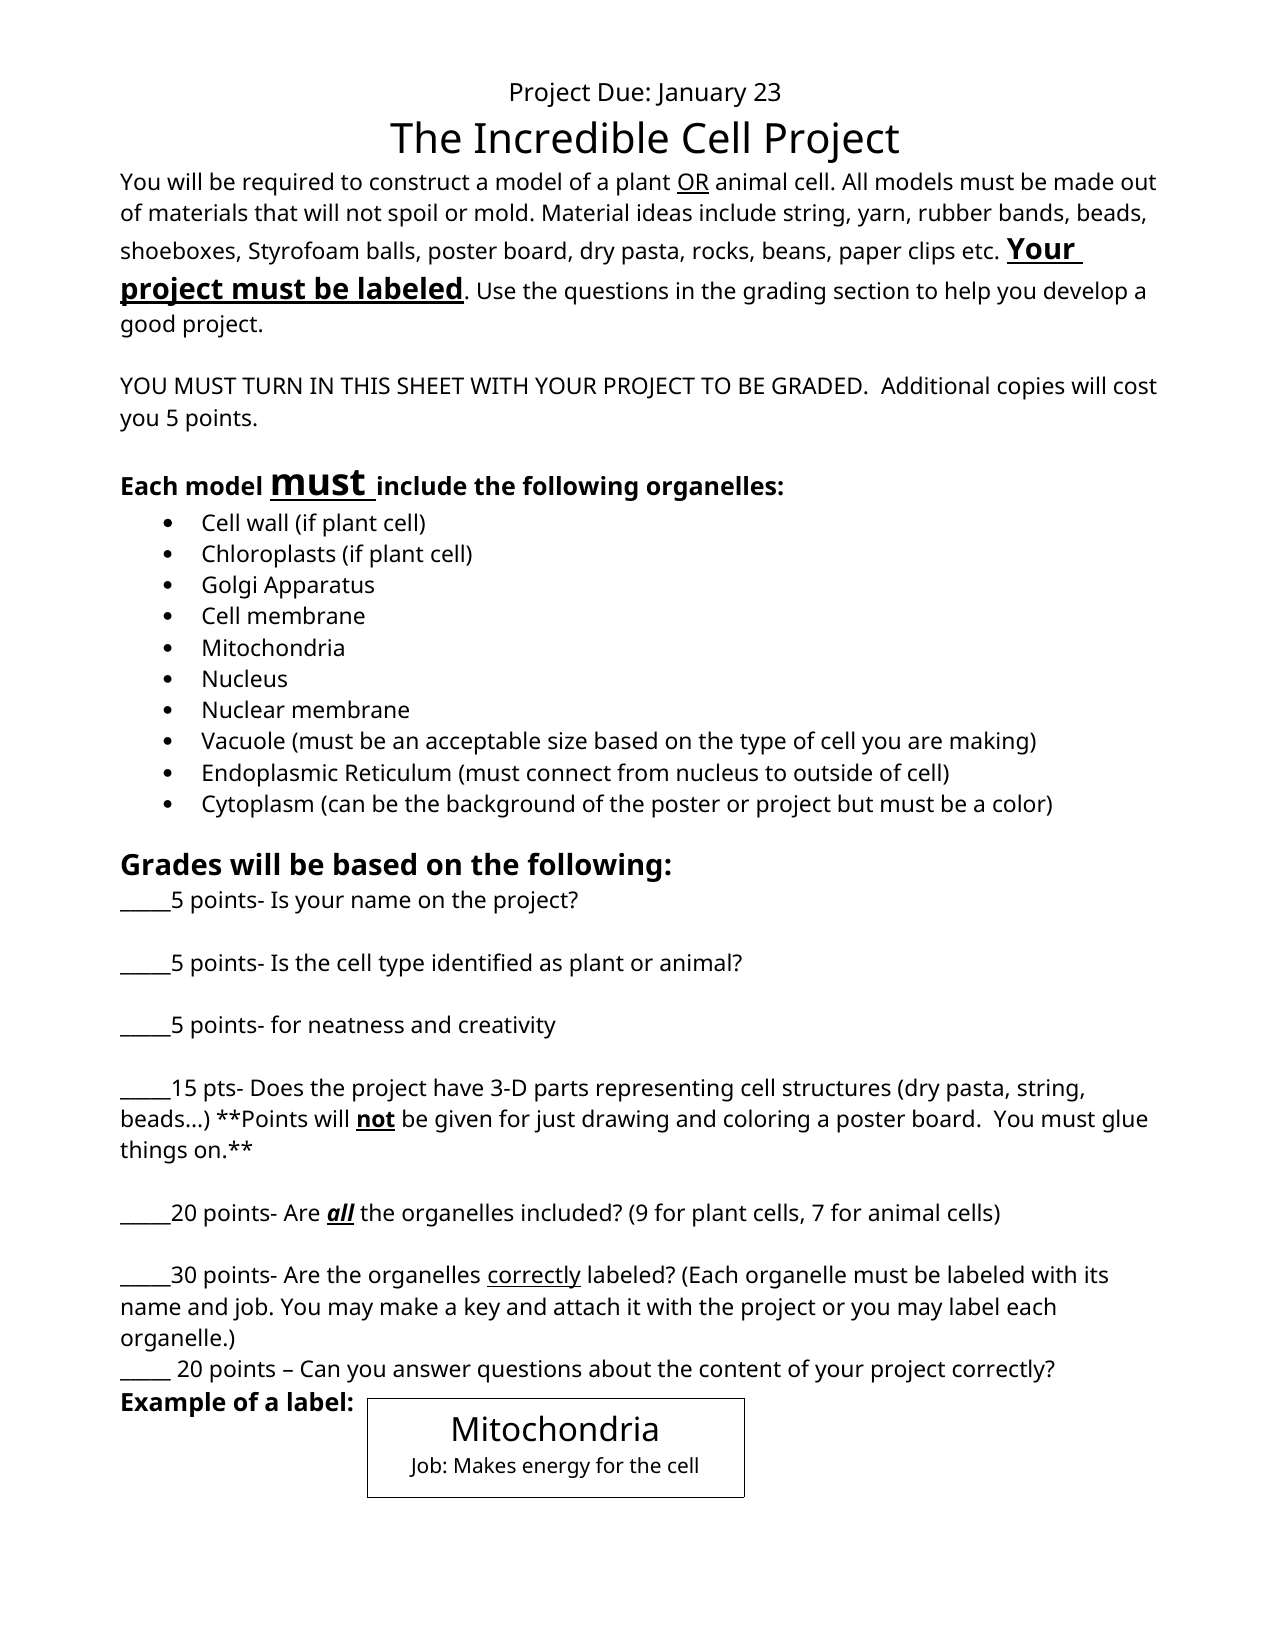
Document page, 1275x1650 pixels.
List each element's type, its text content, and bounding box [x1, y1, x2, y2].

list Nuclear membrane [164, 694, 1170, 725]
text _____ 20 points – Can you answer questions about the content of your project correctly? Example of a label: [120, 1353, 1170, 1418]
list Golgi Apparatus [164, 569, 1170, 600]
list Chloroplasts (if plant cell) [164, 538, 1170, 569]
list Cell wall (if plant cell) [164, 506, 1170, 538]
text The Incredible Cell Project [120, 109, 1170, 166]
text _____5 points- Is the cell type identified as plant or animal? [120, 947, 1170, 978]
list Vacuole (must be an acceptable size based on the type of cell you are making) [164, 725, 1170, 756]
text You will be required to construct a model of a plant OR animal cell. All models must be made out of materials that will not spoil or mold. Material ideas include string, yarn, rubber bands, beads, shoeboxes, Styrofoam balls, poster board, dry pasta, rocks, beans, paper clips etc. Your project must be labeled. Use the questions in the grading section to help you develop a good project. [120, 166, 1170, 339]
text YOU MUST TURN IN THIS SHEET WITH YOUR PROJECT TO BE GRADED. Additional copies will cost you 5 points. [120, 370, 1170, 433]
text _____15 pts- Does the project have 3-D parts representing cell structures (dry pasta, string, beads…) **Points will not be given for just drawing and coloring a poster board. You must glue things on.** [120, 1072, 1170, 1165]
list Endoplasmic Reticulum (must connect from nucleus to outside of cell) [164, 756, 1170, 788]
list Nucleus [164, 663, 1170, 694]
list Cytoplasm (can be the background of the poster or project but must be a color) [164, 788, 1170, 819]
text _____5 points- Is your name on the project? [120, 884, 1170, 915]
text _____20 points- Are all the organelles included? (9 for plant cells, 7 for animal cells) [120, 1197, 1170, 1228]
text Grades will be based on the following: [120, 844, 1170, 884]
text _____30 points- Are the organelles correctly labeled? (Each organelle must be labeled with its name and job. You may make a key and attach it with the project or you may label each organelle.) [120, 1259, 1170, 1353]
text _____5 points- for neatness and creativity [120, 1009, 1170, 1040]
list Cell membrane [164, 600, 1170, 631]
text Each model must include the following organelles: [120, 455, 1170, 506]
list Mitochondria [164, 631, 1170, 663]
